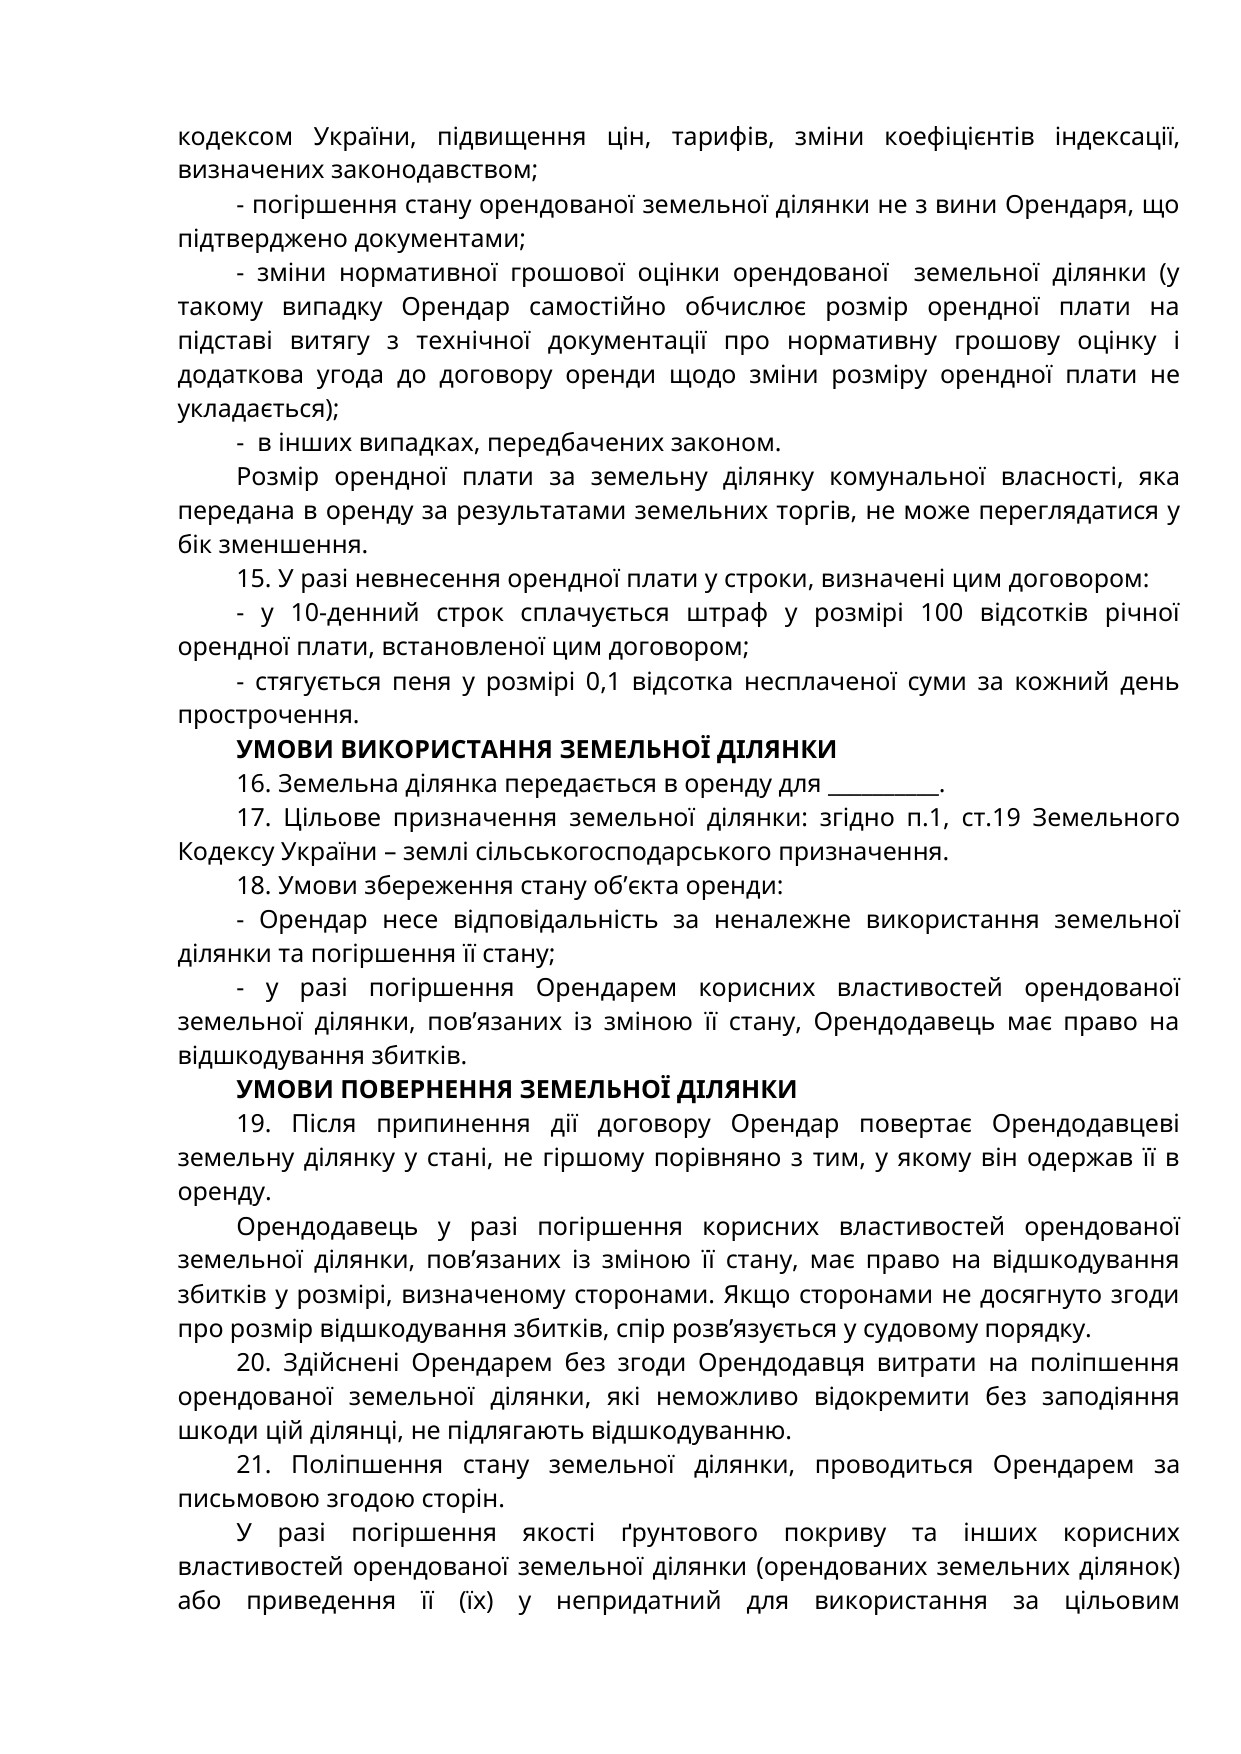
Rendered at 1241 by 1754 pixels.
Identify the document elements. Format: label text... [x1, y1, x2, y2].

text - у разі погіршення Орендарем корисних властивостей орендованої земельної ділянки, пов’язаних із зміною її стану, Орендодавець має право на відшкодування збитків. [177, 970, 1181, 1072]
text - у 10-денний строк сплачується штраф у розмірі 100 відсотків річної орендної плати, встановленої цим договором; [177, 595, 1181, 663]
text 18. Умови збереження стану об’єкта оренди: [177, 867, 1181, 902]
text Розмір орендної плати за земельну ділянку комунальної власності, яка передана в оренду за результатами земельних торгів, не може переглядатися у бік зменшення. [177, 459, 1181, 561]
text Орендодавець у разі погіршення корисних властивостей орендованої земельної ділянки, пов’язаних із зміною її стану, має право на відшкодування збитків у розмірі, визначеному сторонами. Якщо сторонами не досягнуто згоди про розмір відшкодування збитків, спір розв’язується у судовому порядку. [177, 1208, 1181, 1344]
text УМОВИ ПОВЕРНЕННЯ ЗЕМЕЛЬНОЇ ДІЛЯНКИ [177, 1072, 1181, 1106]
text 17. Цільове призначення земельної ділянки: згідно п.1, ст.19 Земельного Кодексу України – землі сільськогосподарського призначення. [177, 799, 1181, 867]
text - Орендар несе відповідальність за неналежне використання земельної ділянки та погіршення її стану; [177, 902, 1181, 970]
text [177, 118, 1181, 186]
text 19. Після припинення дії договору Орендар повертає Орендодавцеві земельну ділянку у стані, не гіршому порівняно з тим, у якому він одержав її в оренду. [177, 1106, 1181, 1208]
text 16. Земельна ділянка передається в оренду для __________. [177, 765, 1181, 799]
text - стягується пеня у розмірі 0,1 відсотка несплаченої суми за кожний день прострочення. [177, 663, 1181, 731]
text УМОВИ ВИКОРИСТАННЯ ЗЕМЕЛЬНОЇ ДІЛЯНКИ [177, 731, 1181, 765]
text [177, 1515, 1181, 1617]
text - зміни нормативної грошової оцінки орендованої земельної ділянки (у такому випадку Орендар самостійно обчислює розмір орендної плати на підставі витягу з технічної документації про нормативну грошову оцінку і додаткова угода до договору оренди щодо зміни розміру орендної плати не укладається); [177, 254, 1181, 425]
text - погіршення стану орендованої земельної ділянки не з вини Орендаря, що підтверджено документами; [177, 186, 1181, 254]
text 21. Поліпшення стану земельної ділянки, проводиться Орендарем за письмовою згодою сторін. [177, 1447, 1181, 1515]
text - в інших випадках, передбачених законом. [177, 425, 1181, 459]
text 20. Здійснені Орендарем без згоди Орендодавця витрати на поліпшення орендованої земельної ділянки, які неможливо відокремити без заподіяння шкоди цій ділянці, не підлягають відшкодуванню. [177, 1344, 1181, 1447]
text 15. У разі невнесення орендної плати у строки, визначені цим договором: [177, 561, 1181, 595]
